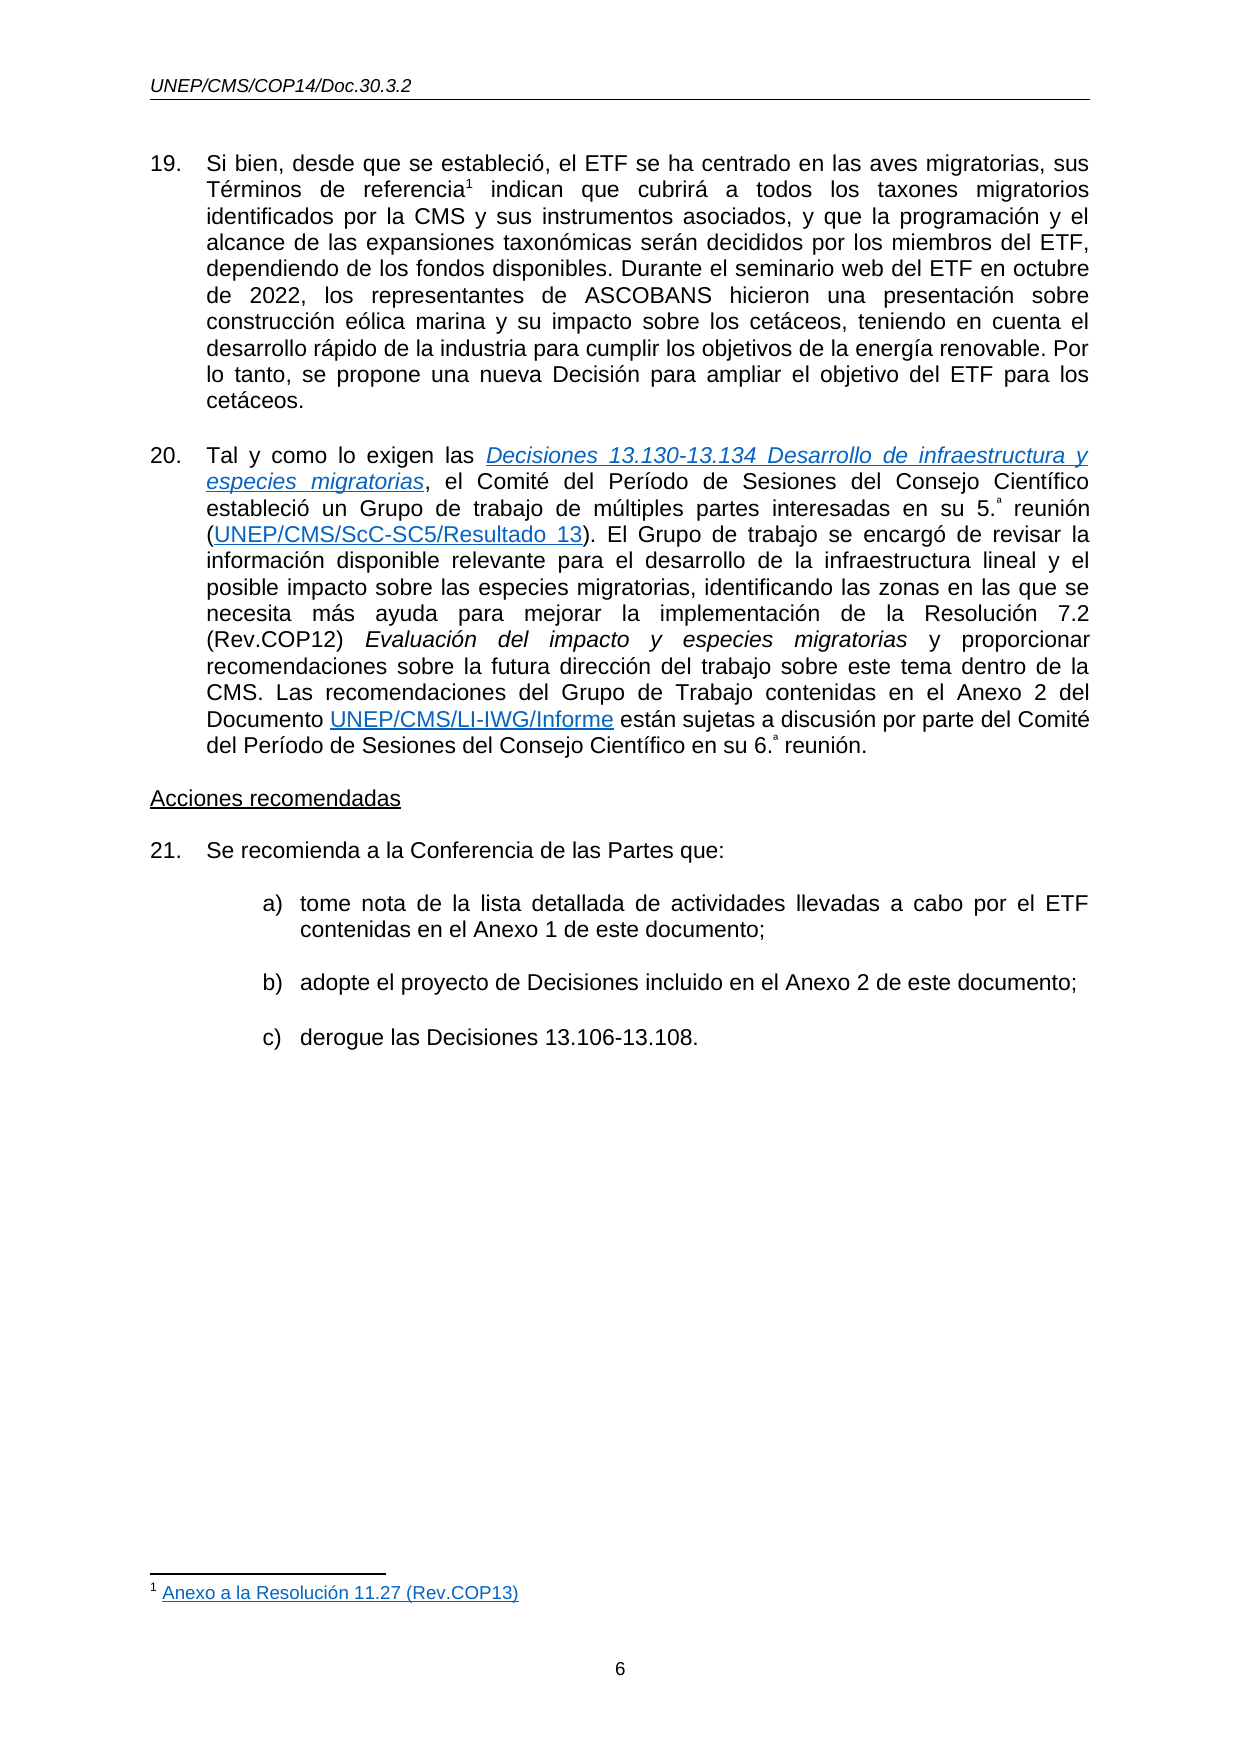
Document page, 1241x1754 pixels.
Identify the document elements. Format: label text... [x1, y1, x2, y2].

list Si bien, desde que se estableció, el ETF se ha centrado en las aves migratorias, sus Términos de referencia indican que cubrirá a todos los taxones migratorios identificados por la CMS y sus instrumentos asociados, y que la programación y el alcance de las expansiones taxonómicas serán decididos por los miembros del ETF, dependiendo de los fondos disponibles. Durante el seminario web del ETF en octubre de 2022, los representantes de ASCOBANS hicieron una presentación sobre construcción eólica marina y su impacto sobre los cetáceos, teniendo en cuenta el desarrollo rápido de la industria para cumplir los objetivos de la energía renovable. Por lo tanto, se propone una nueva Decisión para ampliar el objetivo del ETF para los cetáceos. [150, 150, 1090, 413]
list derogue las Decisiones 13.106-13.108. [262, 1024, 1090, 1050]
list tome nota de la lista detallada de actividades llevadas a cabo por el ETF contenidas en el Anexo 1 de este documento; [262, 890, 1090, 943]
list Se recomienda a la Conferencia de las Partes que: [150, 837, 1090, 864]
list adopte el proyecto de Decisiones incluido en el Anexo 2 de este documento; [262, 969, 1090, 995]
list Tal y como lo exigen las Decisiones 13.130-13.134 Desarrollo de infraestructura y especies migratorias, el Comité del Período de Sesiones del Consejo Científico estableció un Grupo de trabajo de múltiples partes interesadas en su 5.ª reunión (UNEP/CMS/ScC-SC5/Resultado 13). El Grupo de trabajo se encargó de revisar la información disponible relevante para el desarrollo de la infraestructura lineal y el posible impacto sobre las especies migratorias, identificando las zonas en las que se necesita más ayuda para mejorar la implementación de la Resolución 7.2 (Rev.COP12) Evaluación del impacto y especies migratorias y proporcionar recomendaciones sobre la futura dirección del trabajo sobre este tema dentro de la CMS. Las recomendaciones del Grupo de Trabajo contenidas en el Anexo 2 del Documento UNEP/CMS/LI-IWG/Informe están sujetas a discusión por parte del Comité del Período de Sesiones del Consejo Científico en su 6.ª reunión. [150, 442, 1090, 758]
text Acciones recomendadas [150, 784, 1090, 811]
